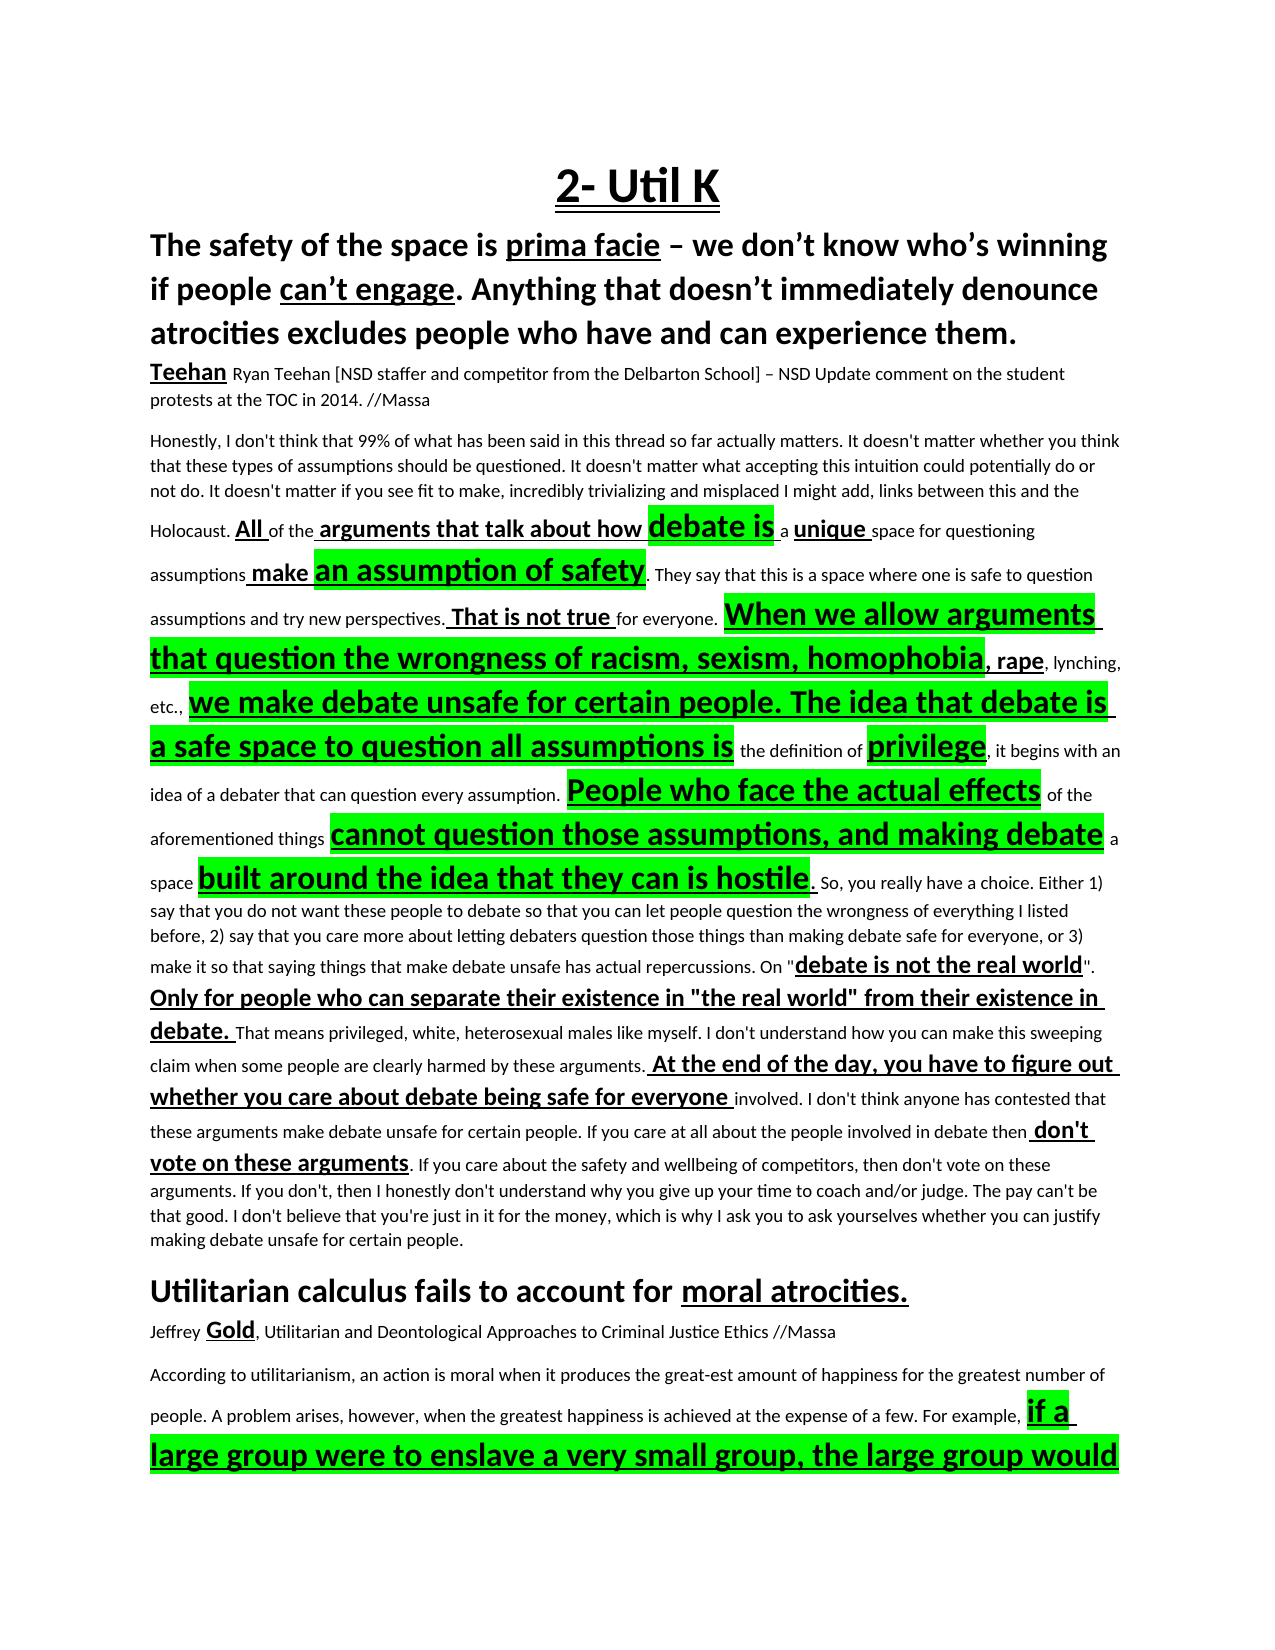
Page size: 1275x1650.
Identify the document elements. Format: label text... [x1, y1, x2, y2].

text Honestly, I don't think that 99% of what has been said in this thread so far actually matters. It doesn't matter whether you think that these types of assumptions should be questioned. It doesn't matter what accepting this intuition could potentially do or not do. It doesn't matter if you see fit to make, incredibly trivializing and misplaced I might add, links between this and the Holocaust. All of the arguments that talk about how debate is a unique space for questioning assumptions make an assumption of safety. They say that this is a space where one is safe to question assumptions and try new perspectives. That is not true for everyone. When we allow arguments that question the wrongness of racism, sexism, homophobia, rape, lynching, etc., we make debate unsafe for certain people. The idea that debate is a safe space to question all assumptions is the definition of privilege, it begins with an idea of a debater that can question every assumption. People who face the actual effects of the aforementioned things cannot question those assumptions, and making debate a space built around the idea that they can is hostile. So, you really have a choice. Either 1) say that you do not want these people to debate so that you can let people question the wrongness of everything I listed before, 2) say that you care more about letting debaters question those things than making debate safe for everyone, or 3) make it so that saying things that make debate unsafe has actual repercussions. On "debate is not the real world". Only for people who can separate their existence in "the real world" from their existence in debate. That means privileged, white, heterosexual males like myself. I don't understand how you can make this sweeping claim when some people are clearly harmed by these arguments. At the end of the day, you have to figure out whether you care about debate being safe for everyone involved. I don't think anyone has contested that these arguments make debate unsafe for certain people. If you care at all about the people involved in debate then don't vote on these arguments. If you care about the safety and wellbeing of competitors, then don't vote on these arguments. If you don't, then I honestly don't understand why you give up your time to coach and/or judge. The pay can't be that good. I don't believe that you're just in it for the money, which is why I ask you to ask yourselves whether you can justify making debate unsafe for certain people. [150, 430, 1125, 1251]
subtitle 2- Util K [150, 154, 1125, 215]
subtitle Utilitarian calculus fails to account for moral atrocities. [150, 1270, 1125, 1311]
text Jeffrey Gold, Utilitarian and Deontological Approaches to Criminal Justice Ethics //Massa [150, 1314, 1125, 1344]
text Teehan Ryan Teehan [NSD staffer and competitor from the Delbarton School] – NSD Update comment on the student protests at the TOC in 2014. //Massa [150, 356, 1125, 411]
subtitle The safety of the space is prima facie – we don’t know who’s winning if people can’t engage. Anything that doesn’t immediately denounce atrocities excludes people who have and can experience them. [150, 224, 1125, 353]
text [150, 1363, 1125, 1474]
